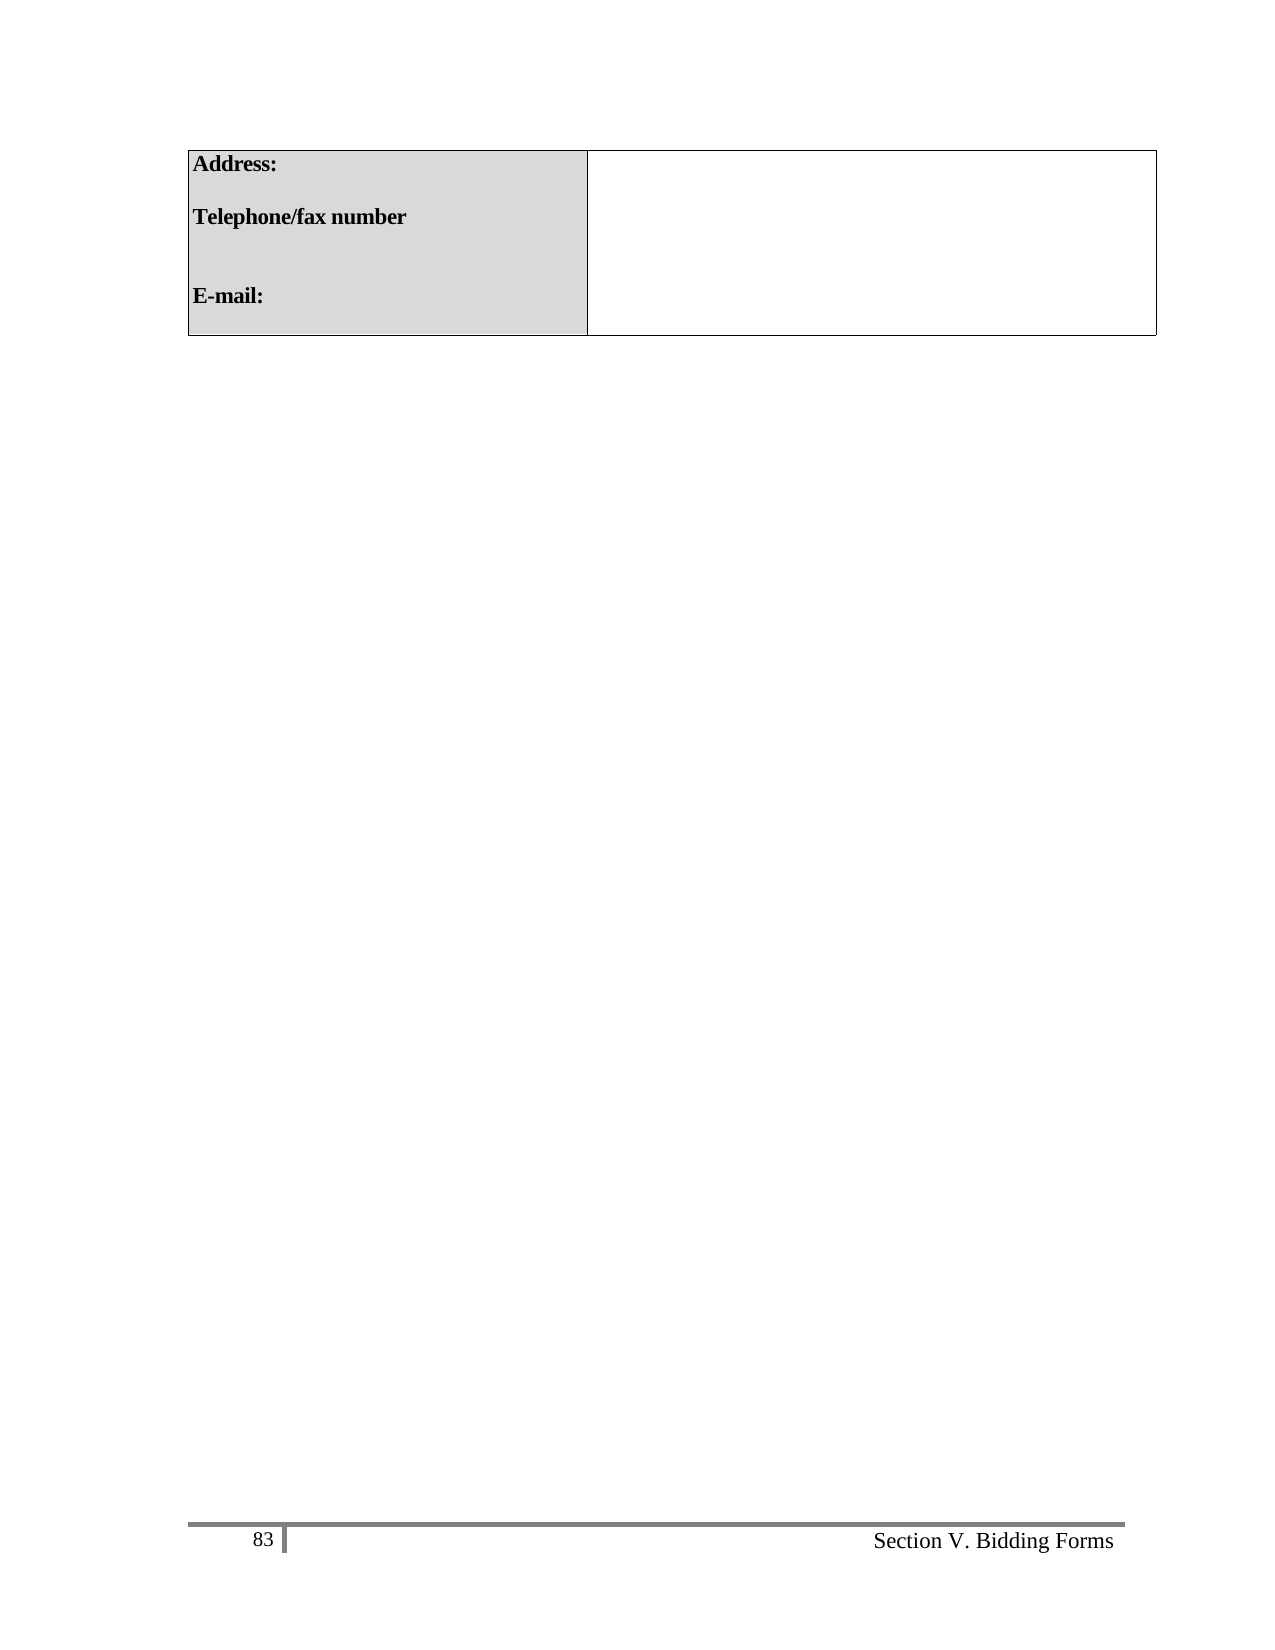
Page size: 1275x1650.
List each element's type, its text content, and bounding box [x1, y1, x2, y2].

table_cell [588, 151, 1156, 334]
table_cell Address: Telephone/fax number E-mail: [189, 151, 587, 334]
